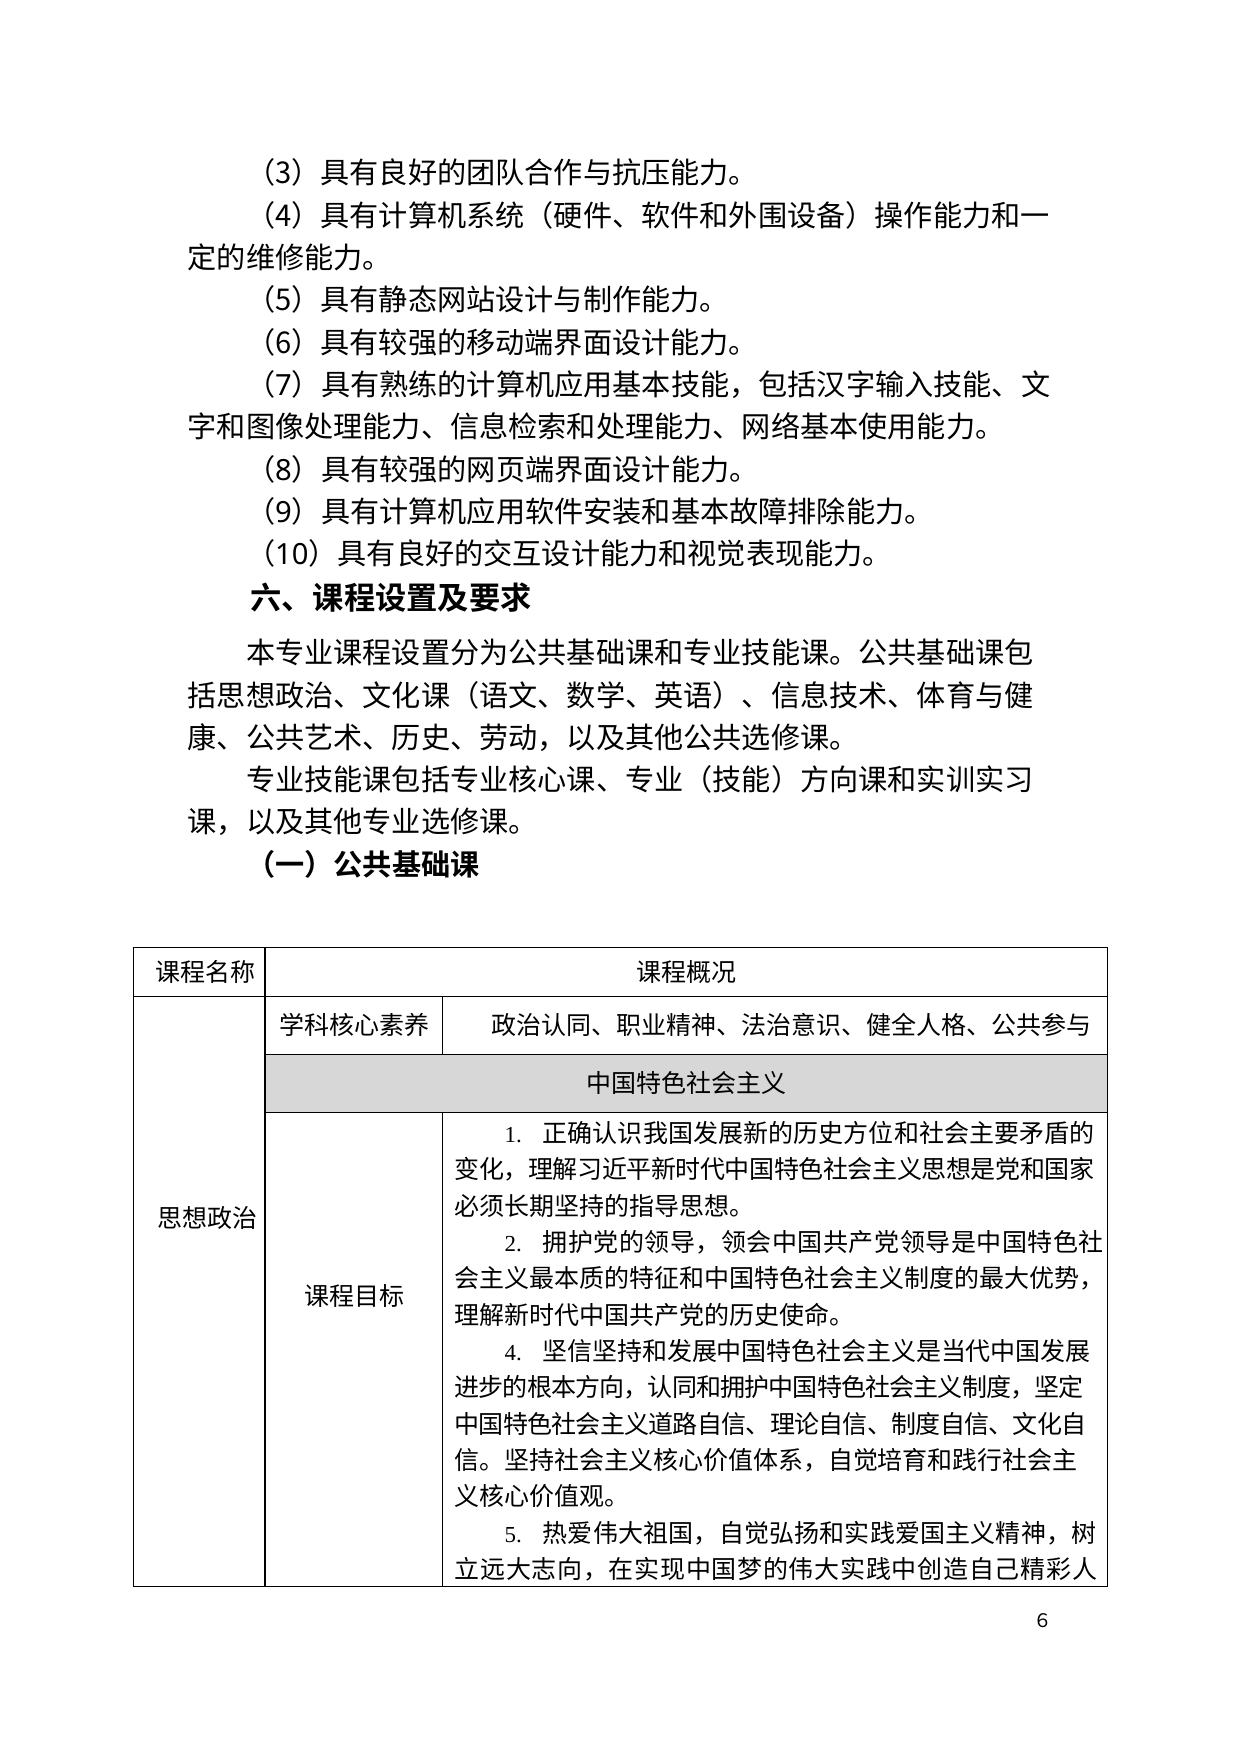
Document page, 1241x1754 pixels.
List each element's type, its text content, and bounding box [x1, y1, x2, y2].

table_cell 思想政治 [134, 997, 264, 1586]
text （7）具有熟练的计算机应用基本技能，包括汉字输入技能、文字和图像处理能力、信息检索和处理能力、网络基本使用能力。 [187, 361, 1053, 446]
text 本专业课程设置分为公共基础课和专业技能课。公共基础课包括思想政治、文化课（语文、数学、英语）、信息技术、体育与健康、公共艺术、历史、劳动，以及其他公共选修课。 [187, 630, 1053, 757]
table_cell 中国特色社会主义 [266, 1055, 1107, 1112]
table_header 课程概况 [266, 948, 1107, 996]
text （8）具有较强的网页端界面设计能力。 [187, 446, 1053, 488]
table_header 课程名称 [134, 948, 264, 996]
text （5）具有静态网站设计与制作能力。 [187, 277, 1053, 319]
text （4）具有计算机系统（硬件、软件和外围设备）操作能力和一定的维修能力。 [187, 192, 1053, 277]
text （10）具有良好的交互设计能力和视觉表现能力。 [187, 531, 1053, 573]
text （3）具有良好的团队合作与抗压能力。 [187, 150, 1053, 192]
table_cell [443, 1113, 1107, 1586]
table_cell 课程目标 [266, 1113, 442, 1586]
table_cell 学科核心素养 [266, 997, 442, 1053]
text 六、课程设置及要求 [187, 573, 1053, 618]
list 公共基础课 [187, 841, 1053, 883]
text （9）具有计算机应用软件安装和基本故障排除能力。 [187, 488, 1053, 531]
text （6）具有较强的移动端界面设计能力。 [187, 319, 1053, 361]
text 专业技能课包括专业核心课、专业（技能）方向课和实训实习课，以及其他专业选修课。 [187, 757, 1053, 841]
table_cell 政治认同、职业精神、法治意识、健全人格、公共参与 [443, 997, 1107, 1053]
